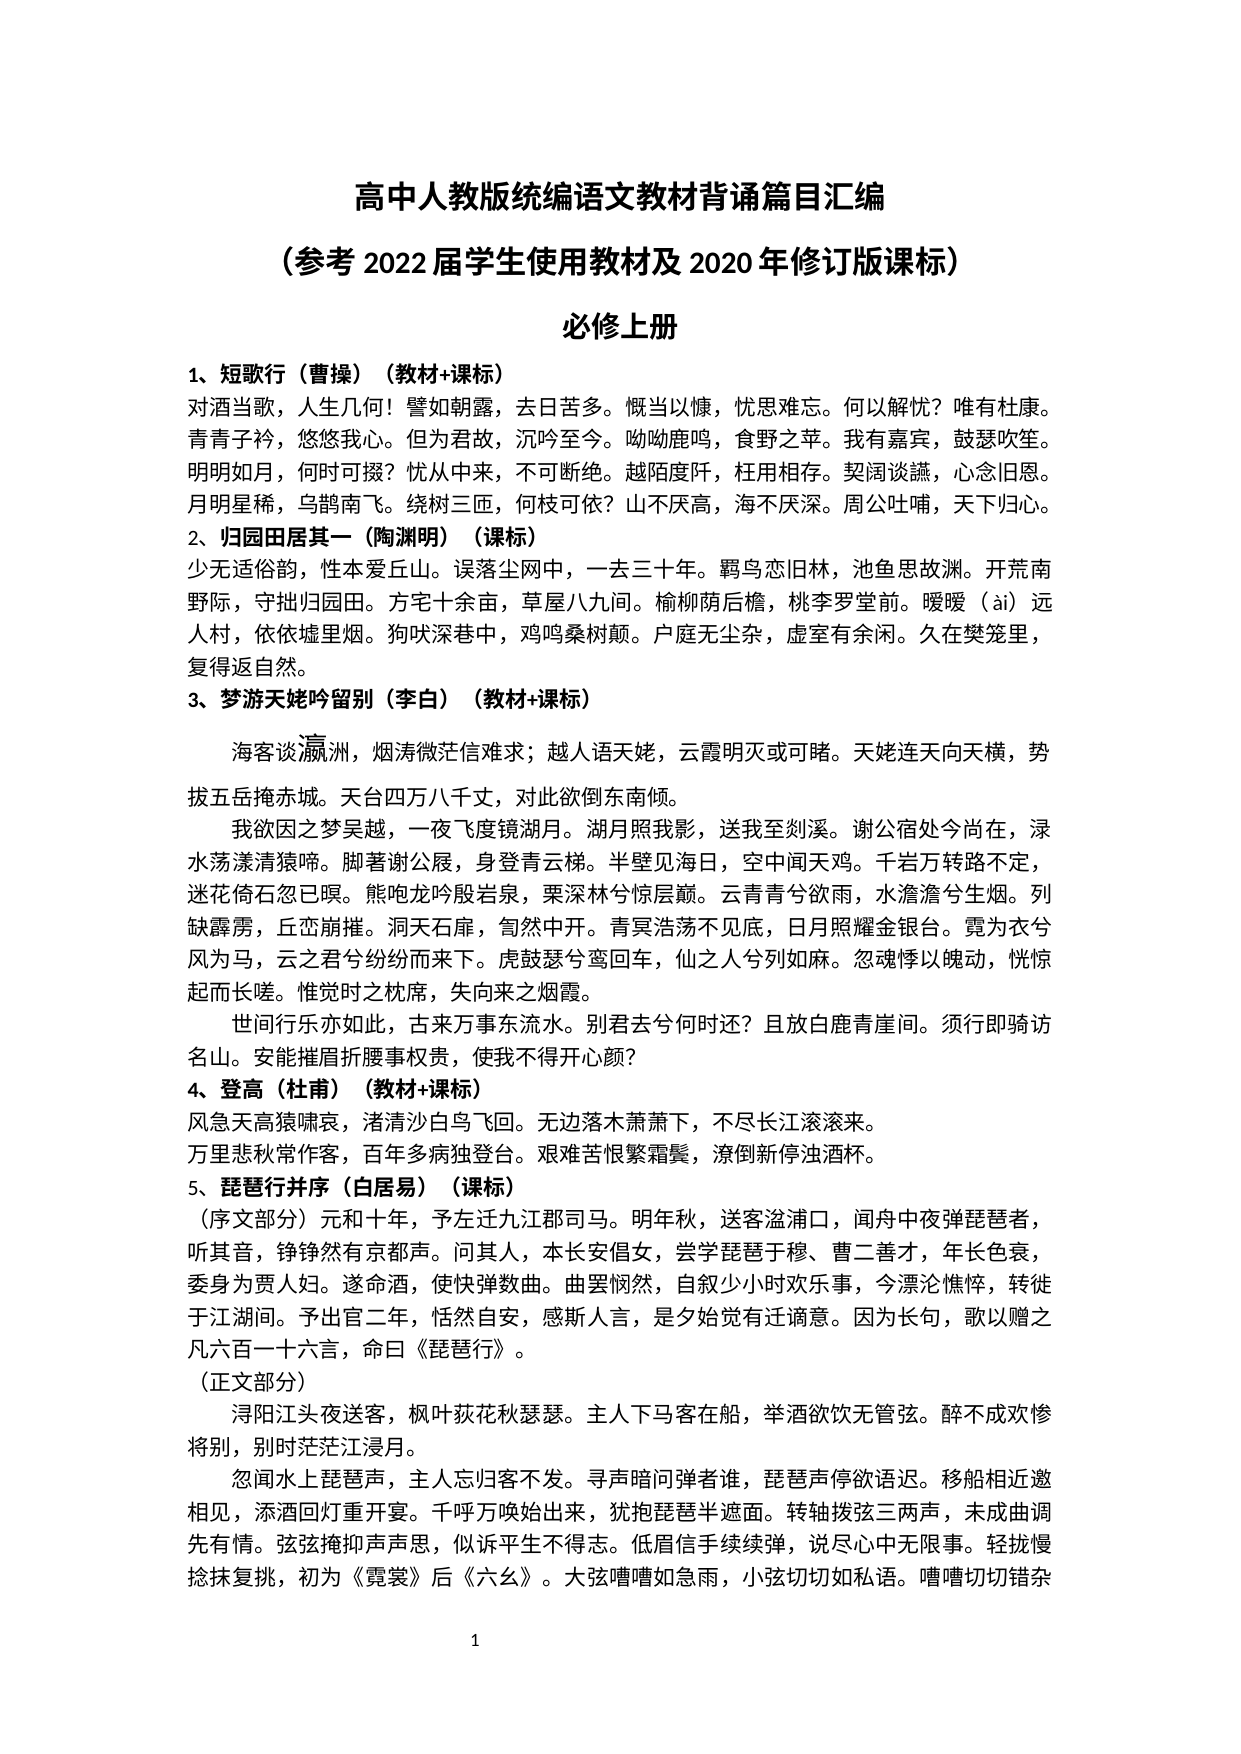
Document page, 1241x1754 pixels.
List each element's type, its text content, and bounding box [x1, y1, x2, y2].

list 短歌行（曹操）（教材+课标） [187, 357, 1053, 389]
list 青青子衿，悠悠我心。但为君故，沉吟至今。呦呦鹿鸣，食野之苹。我有嘉宾，鼓瑟吹笙。 [187, 422, 1053, 454]
list 世间行乐亦如此，古来万事东流水。别君去兮何时还？且放白鹿青崖间。须行即骑访名山。安能摧眉折腰事权贵，使我不得开心颜？ [187, 1007, 1053, 1072]
text （参考2022届学生使用教材及2020年修订版课标） [187, 227, 1053, 292]
list 对酒当歌，人生几何！譬如朝露，去日苦多。慨当以慷，忧思难忘。何以解忧？唯有杜康。 [187, 389, 1053, 422]
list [187, 1462, 1053, 1592]
list 风急天高猿啸哀，渚清沙白鸟飞回。无边落木萧萧下，不尽长江滚滚来。 [187, 1104, 1053, 1137]
list 我欲因之梦吴越，一夜飞度镜湖月。湖月照我影，送我至剡溪。谢公宿处今尚在，渌水荡漾清猿啼。脚著谢公屐，身登青云梯。半壁见海日，空中闻天鸡。千岩万转路不定，迷花倚石忽已暝。熊咆龙吟殷岩泉，栗深林兮惊层巅。云青青兮欲雨，水澹澹兮生烟。列缺霹雳，丘峦崩摧。洞天石扉，訇然中开。青冥浩荡不见底，日月照耀金银台。霓为衣兮风为马，云之君兮纷纷而来下。虎鼓瑟兮鸾回车，仙之人兮列如麻。忽魂悸以魄动，恍惊起而长嗟。惟觉时之枕席，失向来之烟霞。 [187, 812, 1053, 1007]
list 梦游天姥吟留别（李白）（教材+课标） [187, 682, 1053, 714]
list 明明如月，何时可掇？忧从中来，不可断绝。越陌度阡，枉用相存。契阔谈讌，心念旧恩。 [187, 454, 1053, 487]
list 月明星稀，乌鹊南飞。绕树三匝，何枝可依？山不厌高，海不厌深。周公吐哺，天下归心。 [187, 487, 1053, 519]
list 归园田居其一（陶渊明）（课标） [187, 519, 1053, 552]
list 少无适俗韵，性本爱丘山。误落尘网中，一去三十年。羁鸟恋旧林，池鱼思故渊。开荒南野际，守拙归园田。方宅十余亩，草屋八九间。榆柳荫后檐，桃李罗堂前。暧暧（ài）远人村，依依墟里烟。狗吠深巷中，鸡鸣桑树颠。户庭无尘杂，虚室有余闲。久在樊笼里，复得返自然。 [187, 552, 1053, 682]
list 万里悲秋常作客，百年多病独登台。艰难苦恨繁霜鬓，潦倒新停浊酒杯。 [187, 1137, 1053, 1169]
list 登高（杜甫）（教材+课标） [187, 1072, 1053, 1104]
list （序文部分）元和十年，予左迁九江郡司马。明年秋，送客湓浦口，闻舟中夜弹琵琶者，听其音，铮铮然有京都声。问其人，本长安倡女，尝学琵琶于穆、曹二善才，年长色衰，委身为贾人妇。遂命酒，使快弹数曲。曲罢悯然，自叙少小时欢乐事，今漂沦憔悴，转徙于江湖间。予出官二年，恬然自安，感斯人言，是夕始觉有迁谪意。因为长句，歌以赠之，凡六百一十六言，命曰《琵琶行》。 [187, 1202, 1053, 1364]
list 海客谈瀛洲，烟涛微茫信难求；越人语天姥，云霞明灭或可睹。天姥连天向天横，势拔五岳掩赤城。天台四万八千丈，对此欲倒东南倾。 [187, 714, 1053, 812]
text 必修上册 [187, 292, 1053, 357]
text 高中人教版统编语文教材背诵篇目汇编 [187, 162, 1053, 227]
list （正文部分） [187, 1364, 1053, 1397]
list 琵琶行并序（白居易）（课标） [187, 1169, 1053, 1202]
list 浔阳江头夜送客，枫叶荻花秋瑟瑟。主人下马客在船，举酒欲饮无管弦。醉不成欢惨将别，别时茫茫江浸月。 [187, 1397, 1053, 1462]
